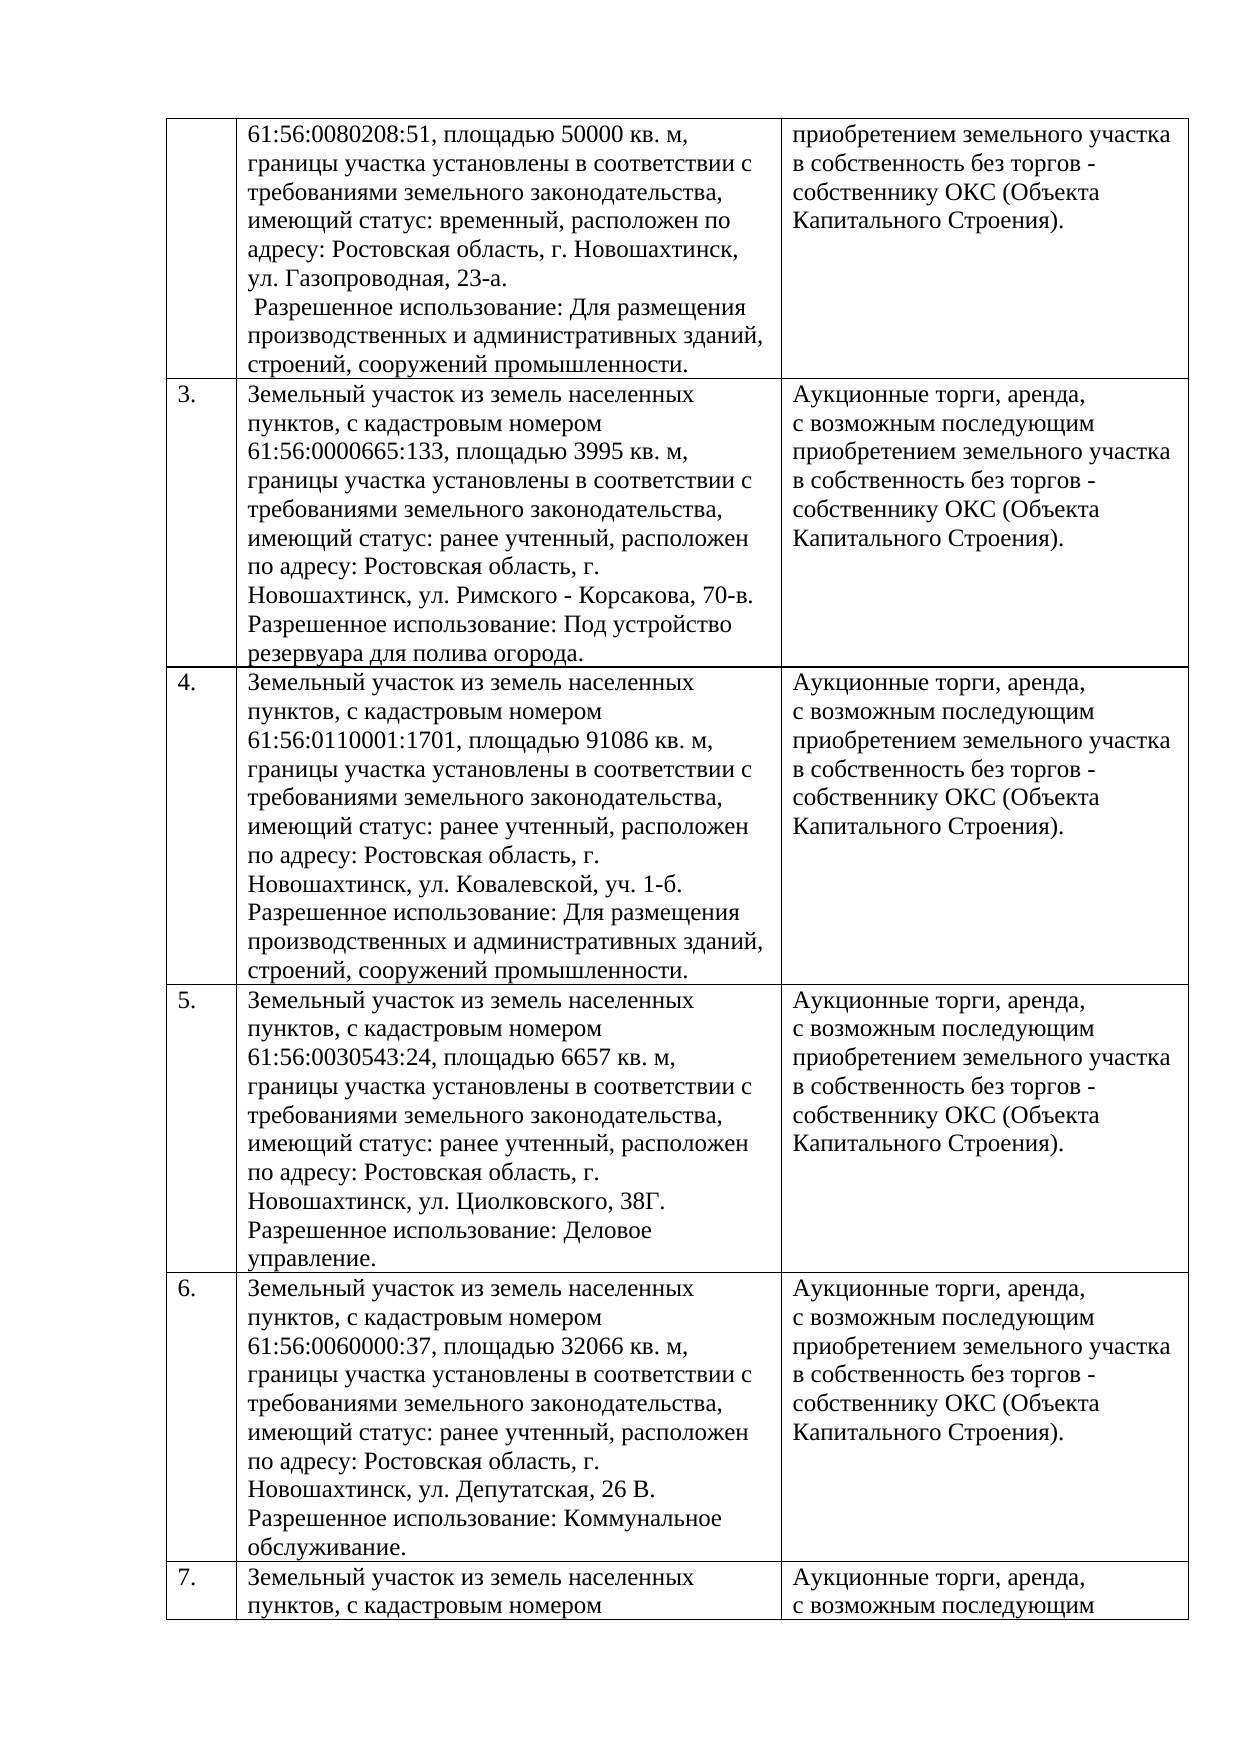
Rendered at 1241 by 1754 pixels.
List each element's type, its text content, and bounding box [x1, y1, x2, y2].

table_cell Земельный участок из земель населенных пунктов, с кадастровым номером 61:56:0060000:37, площадью 32066 кв. м, границы участка установлены в соответствии с требованиями земельного законодательства, имеющий статус: ранее учтенный, расположен по адресу: Ростовская область, г. Новошахтинск, ул. Депутатская, 26 В. Разрешенное использование: Коммунальное обслуживание. [237, 1273, 781, 1561]
table_cell Земельный участок из земель населенных пунктов, с кадастровым номером 61:56:0000665:133, площадью 3995 кв. м, границы участка установлены в соответствии с требованиями земельного законодательства, имеющий статус: ранее учтенный, расположен по адресу: Ростовская область, г. Новошахтинск, ул. Римского - Корсакова, 70-в. Разрешенное использование: Под устройство резервуара для полива огорода. [237, 379, 781, 666]
table_cell 5. [167, 985, 236, 1272]
table_cell 4. [167, 668, 236, 984]
table_cell Земельный участок из земель населенных пунктов, с кадастровым номером 61:56:0110001:1701, площадью 91086 кв. м, границы участка установлены в соответствии с требованиями земельного законодательства, имеющий статус: ранее учтенный, расположен по адресу: Ростовская область, г. Новошахтинск, ул. Ковалевской, уч. 1-б. Разрешенное использование: Для размещения производственных и административных зданий, строений, сооружений промышленности. [237, 668, 781, 984]
table_cell 6. [167, 1273, 236, 1561]
table_cell Земельный участок из земель населенных пунктов, с кадастровым номером 61:56:0030543:24, площадью 6657 кв. м, границы участка установлены в соответствии с требованиями земельного законодательства, имеющий статус: ранее учтенный, расположен по адресу: Ростовская область, г. Новошахтинск, ул. Циолковского, 38Г. Разрешенное использование: Деловое управление. [237, 985, 781, 1272]
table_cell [237, 119, 781, 378]
table_cell 3. [167, 379, 236, 666]
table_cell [237, 1562, 781, 1619]
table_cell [782, 1562, 1188, 1619]
table_cell 7. [167, 1562, 236, 1619]
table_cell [782, 119, 1188, 378]
table_cell 2. [167, 119, 236, 378]
